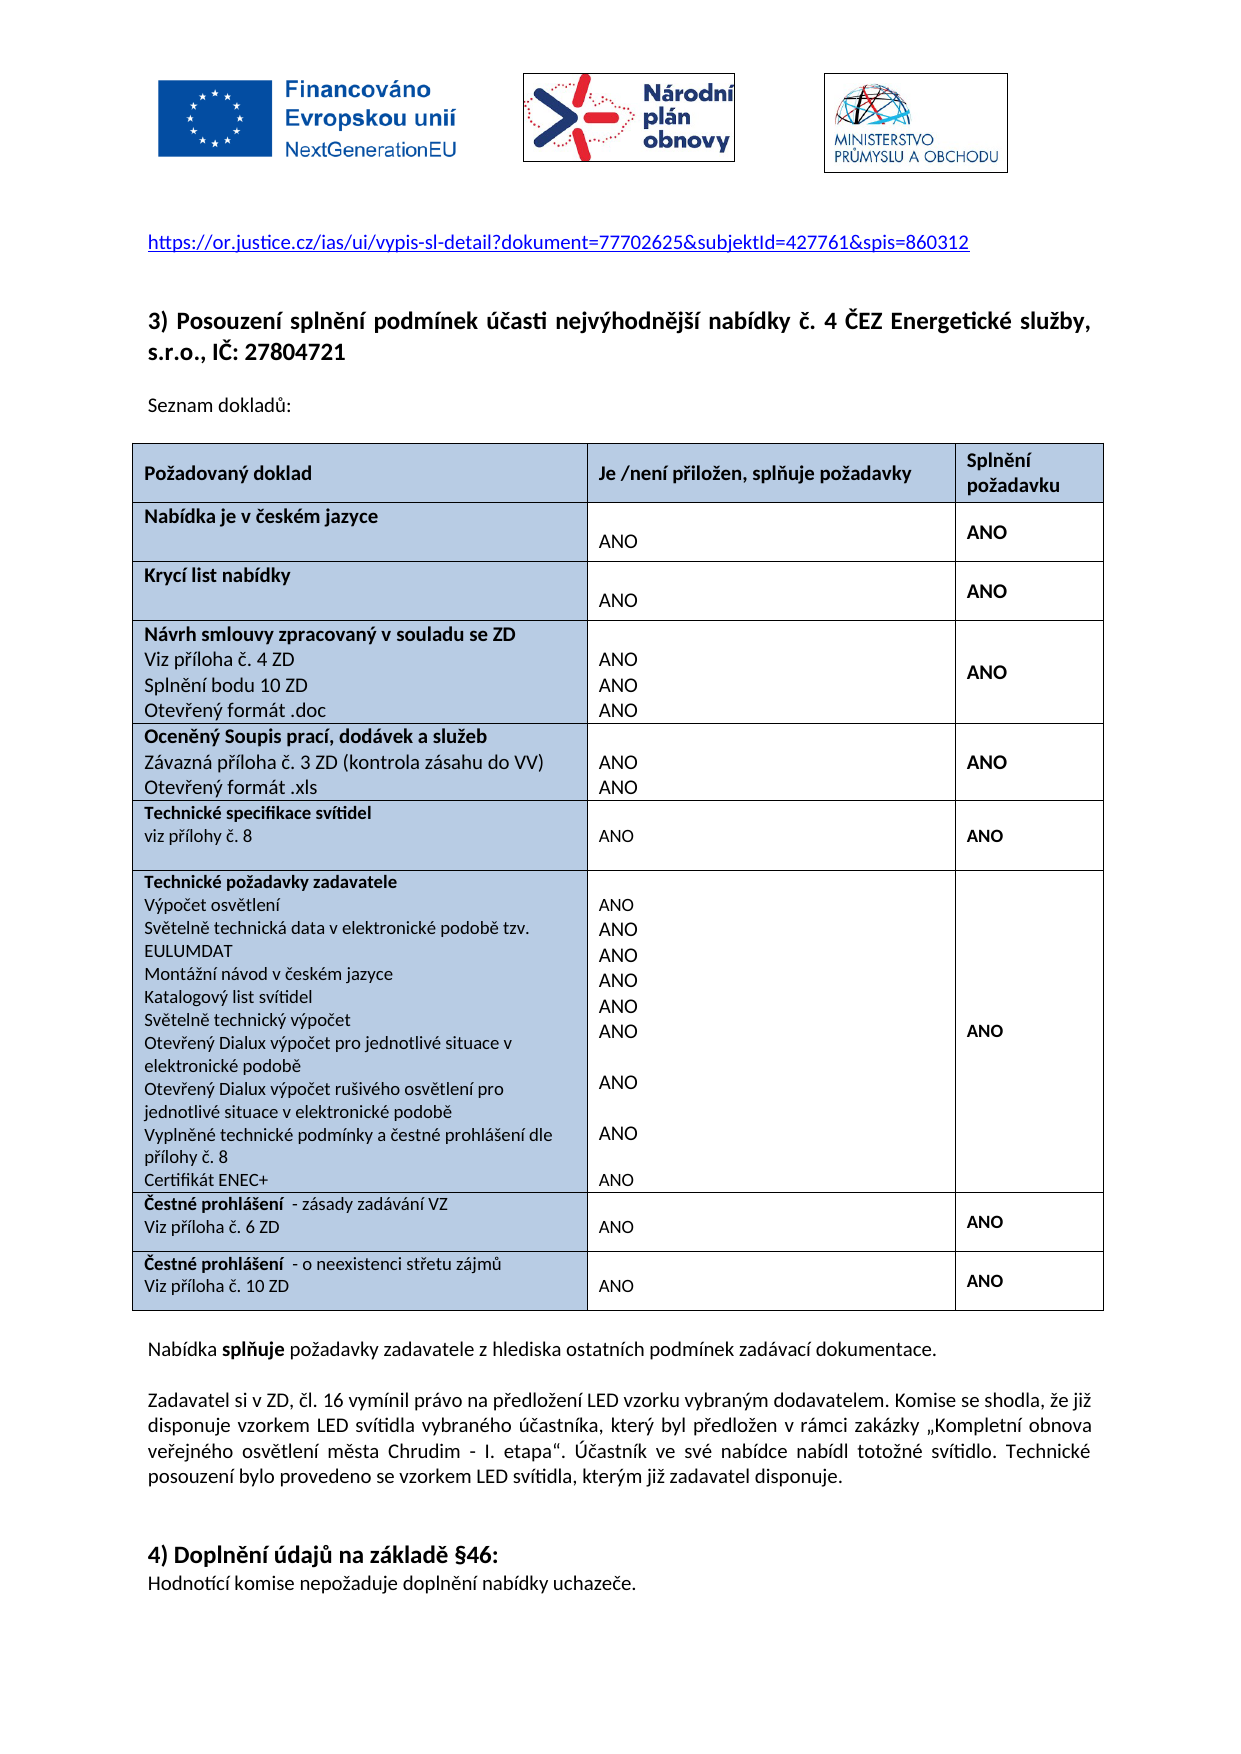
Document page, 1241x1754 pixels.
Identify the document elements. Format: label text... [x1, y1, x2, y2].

table_cell ANO [588, 801, 955, 870]
table_cell ANO [956, 621, 1103, 723]
table_header Požadovaný doklad [133, 444, 587, 502]
table_cell Nabídka je v českém jazyce [133, 503, 587, 561]
table_cell Technické požadavky zadavatele Výpočet osvětlení Světelně technická data v elektronické podobě tzv. EULUMDAT Montážní návod v českém jazyce Katalogový list svítidel Světelně technický výpočet Otevřený Dialux výpočet pro jednotlivé situace v elektronické podobě Otevřený Dialux výpočet rušivého osvětlení pro jednotlivé situace v elektronické podobě Vyplněné technické podmínky a čestné prohlášení dle přílohy č. 8 Certifikát ENEC+ [133, 871, 587, 1192]
table_cell ANO [956, 503, 1103, 561]
table_cell ANO [956, 801, 1103, 870]
table_cell ANO [956, 1252, 1103, 1310]
table_cell Oceněný Soupis prací, dodávek a služeb Závazná příloha č. 3 ZD (kontrola zásahu do VV) Otevřený formát .xls [133, 724, 587, 800]
table_header Je /není přiložen, splňuje požadavky [588, 444, 955, 502]
table_cell Čestné prohlášení - zásady zadávání VZ Viz příloha č. 6 ZD [133, 1193, 587, 1251]
text https://or.justice.cz/ias/ui/vypis-sl-detail?dokument=77702625&subjektId=427761&spis=860312 [148, 229, 1093, 254]
table_cell ANO [956, 724, 1103, 800]
text 3) Posouzení splnění podmínek účasti nejvýhodnější nabídky č. 4 ČEZ Energetické služby, s.r.o., IČ: 27804721 [148, 305, 1093, 366]
table_cell ANO [588, 562, 955, 620]
table_cell Technické specifikace svítidel viz přílohy č. 8 [133, 801, 587, 870]
table_cell Krycí list nabídky [133, 562, 587, 620]
text Seznam dokladů: [148, 392, 1093, 417]
table_cell ANO [588, 1193, 955, 1251]
text Zadavatel si v ZD, čl. 16 vymínil právo na předložení LED vzorku vybraným dodavatelem. Komise se shodla, že již disponuje vzorkem LED svítidla vybraného účastníka, který byl předložen v rámci zakázky „Kompletní obnova veřejného osvětlení města Chrudim - I. etapa“. Účastník ve své nabídce nabídl totožné svítidlo. Technické posouzení bylo provedeno se vzorkem LED svítidla, kterým již zadavatel disponuje. [148, 1387, 1093, 1489]
table_cell ANO [588, 503, 955, 561]
table_cell ANO [956, 1193, 1103, 1251]
table_cell Čestné prohlášení - o neexistenci střetu zájmů Viz příloha č. 10 ZD [133, 1252, 587, 1310]
table_cell ANO ANO ANO ANO ANO ANO ANO ANO ANO [588, 871, 955, 1192]
text Hodnotící komise nepožaduje doplnění nabídky uchazeče. [148, 1570, 1093, 1595]
picture [825, 74, 1007, 172]
table_cell ANO [588, 1252, 955, 1310]
table_cell ANO ANO [588, 724, 955, 800]
table_cell Návrh smlouvy zpracovaný v souladu se ZD Viz příloha č. 4 ZD Splnění bodu 10 ZD Otevřený formát .doc [133, 621, 587, 723]
picture [524, 74, 734, 161]
table_cell ANO [956, 871, 1103, 1192]
text Nabídka splňuje požadavky zadavatele z hlediska ostatních podmínek zadávací dokumentace. [148, 1336, 1093, 1362]
table_header Splnění požadavku [956, 444, 1103, 502]
text 4) Doplnění údajů na základě §46: [148, 1539, 1093, 1570]
table_cell ANO ANO ANO [588, 621, 955, 723]
picture [147, 73, 476, 162]
table_cell ANO [956, 562, 1103, 620]
